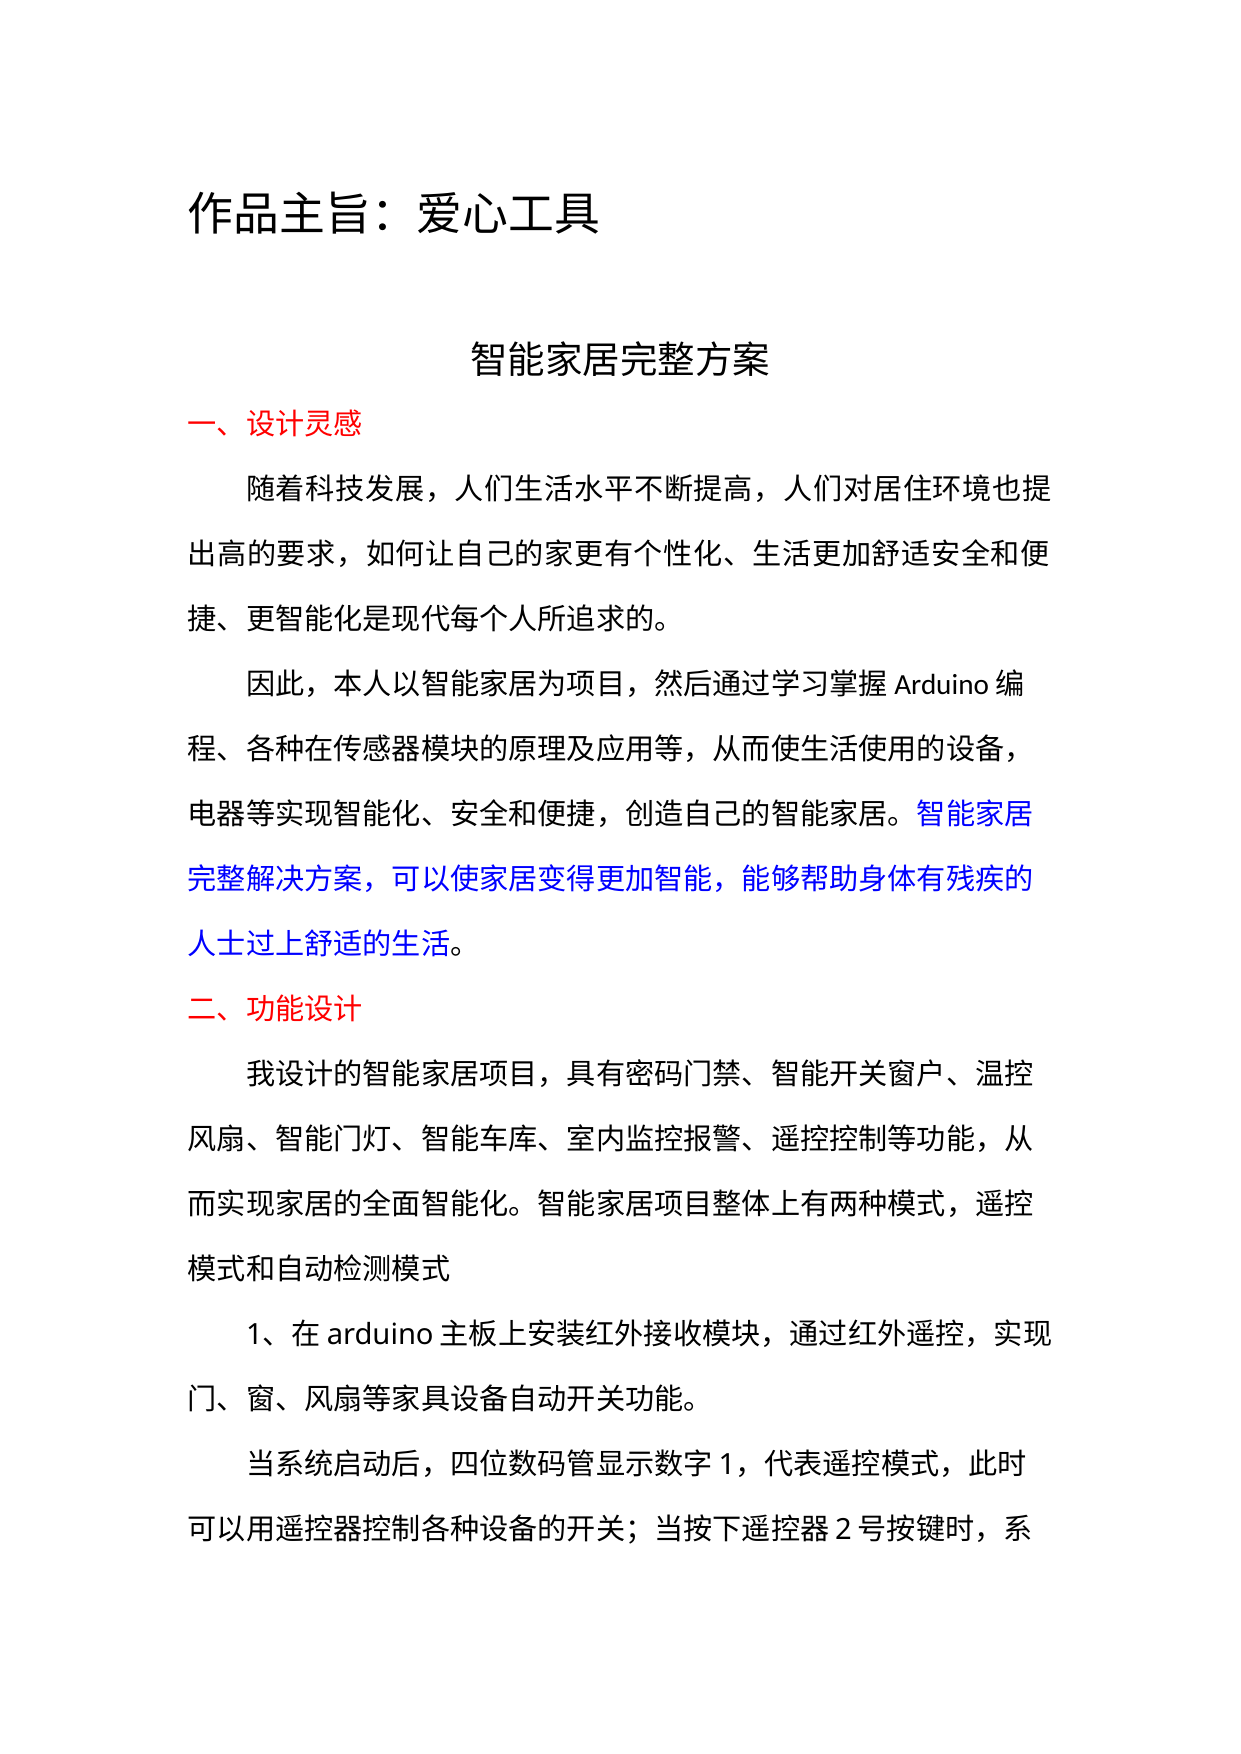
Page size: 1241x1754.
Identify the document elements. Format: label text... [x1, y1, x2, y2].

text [187, 1429, 1053, 1559]
text 智能家居完整方案 [187, 324, 1053, 389]
text 1、在arduino主板上安装红外接收模块，通过红外遥控，实现门、窗、风扇等家具设备自动开关功能。 [187, 1299, 1053, 1429]
text 因此，本人以智能家居为项目，然后通过学习掌握 Arduino 编程、各种在传感器模块的原理及应用等，从而使生活使用的设备，电器等实现智能化、安全和便捷，创造自己的智能家居。智能家居完整解决方案，可以使家居变得更加智能，能够帮助身体有残疾的人士过上舒适的生活。 [187, 649, 1053, 974]
text 二、功能设计 [187, 974, 1053, 1039]
text 一、设计灵感 [187, 389, 1053, 454]
text 我设计的智能家居项目，具有密码门禁、智能开关窗户、温控风扇、智能门灯、智能车库、室内监控报警、遥控控制等功能，从而实现家居的全面智能化。智能家居项目整体上有两种模式，遥控模式和自动检测模式 [187, 1039, 1053, 1299]
text 随着科技发展，人们生活水平不断提高，人们对居住环境也提出高的要求，如何让自己的家更有个性化、生活更加舒适安全和便捷、更智能化是现代每个人所追求的。 [187, 454, 1053, 649]
text 作品主旨：爱心工具 [187, 162, 1053, 259]
